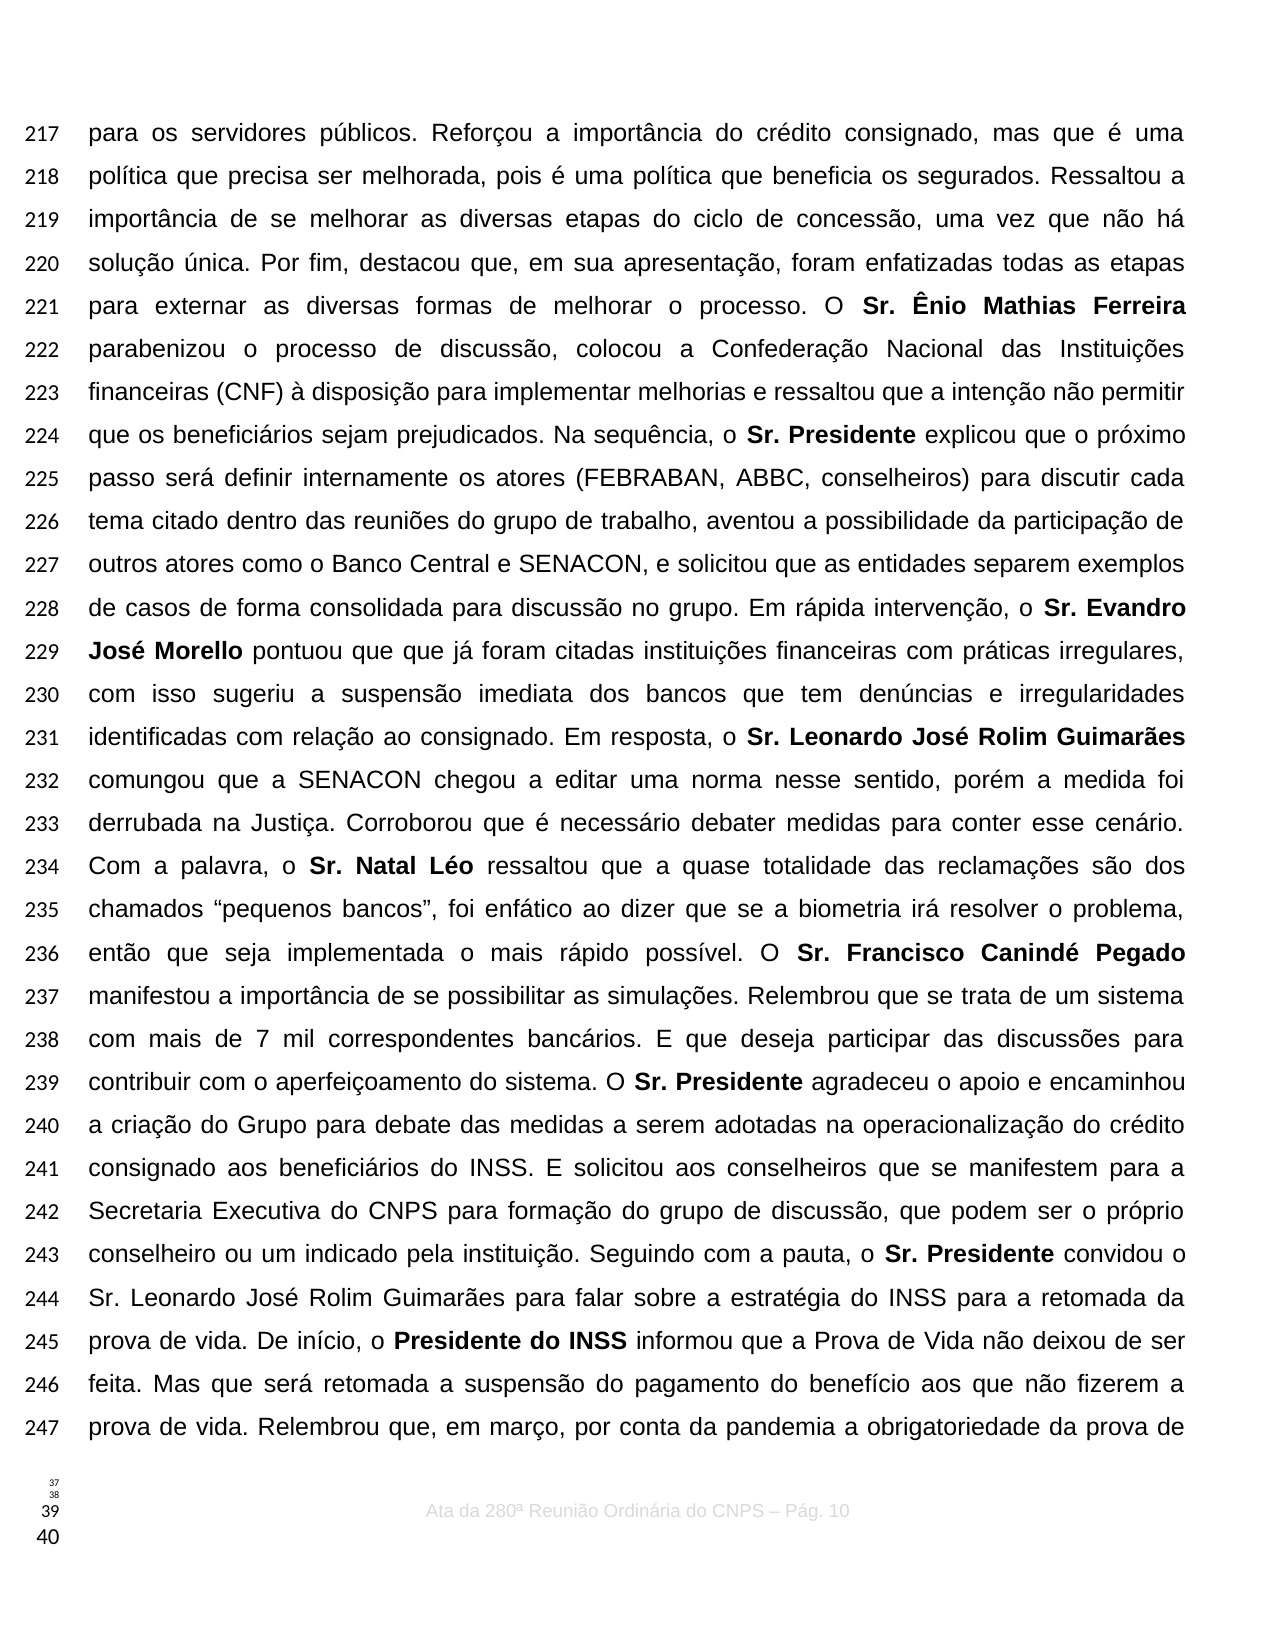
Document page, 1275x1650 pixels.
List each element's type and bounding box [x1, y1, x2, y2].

text [87, 118, 1186, 1441]
